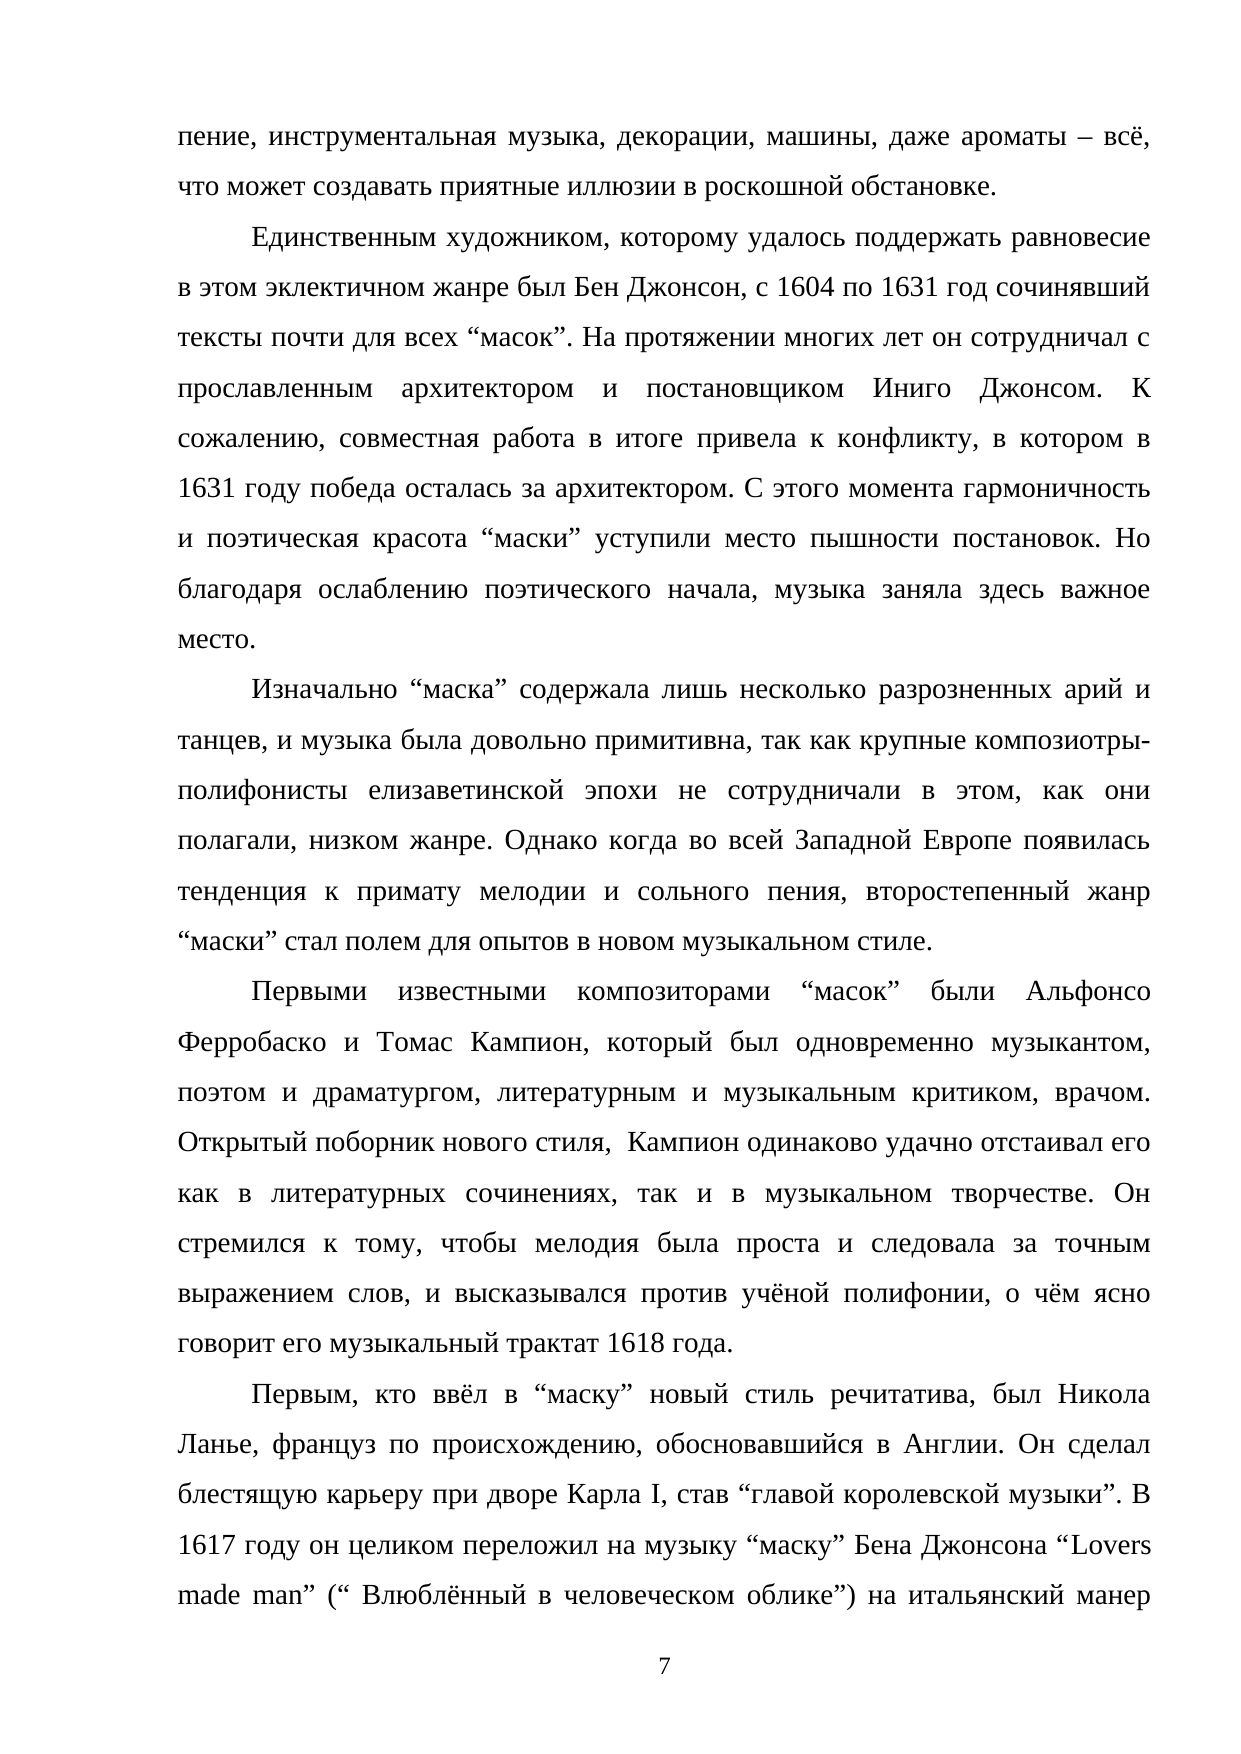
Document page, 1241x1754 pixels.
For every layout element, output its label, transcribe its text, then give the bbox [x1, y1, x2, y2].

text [177, 118, 1152, 202]
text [177, 1376, 1152, 1611]
text Изначально “маска” содержала лишь несколько разрозненных арий и танцев, и музыка была довольно примитивна, так как крупные композиотры-полифонисты елизаветинской эпохи не сотрудничали в этом, как они полагали, низком жанре. Однако когда во всей Западной Европе появилась тенденция к примату мелодии и сольного пения, второстепенный жанр “маски” стал полем для опытов в новом музыкальном стиле. [177, 672, 1152, 957]
text Единственным художником, которому удалось поддержать равновесие в этом эклектичном жанре был Бен Джонсон, с 1604 по 1631 год сочинявший тексты почти для всех “масок”. На протяжении многих лет он сотрудничал с прославленным архитектором и постановщиком Иниго Джонсом. К сожалению, совместная работа в итоге привела к конфликту, в котором в 1631 году победа осталась за архитектором. С этого момента гармоничность и поэтическая красота “маски” уступили место пышности постановок. Но благодаря ослаблению поэтического начала, музыка заняла здесь важное место. [177, 219, 1152, 655]
text Первыми известными композиторами “масок” были Альфонсо Ферробаско и Томас Кампион, который был одновременно музыкантом, поэтом и драматургом, литературным и музыкальным критиком, врачом. Открытый поборник нового стиля, Кампион одинаково удачно отстаивал его как в литературных сочинениях, так и в музыкальном творчестве. Он стремился к тому, чтобы мелодия была проста и следовала за точным выражением слов, и высказывался против учёной полифонии, о чём ясно говорит его музыкальный трактат 1618 года. [177, 973, 1152, 1359]
